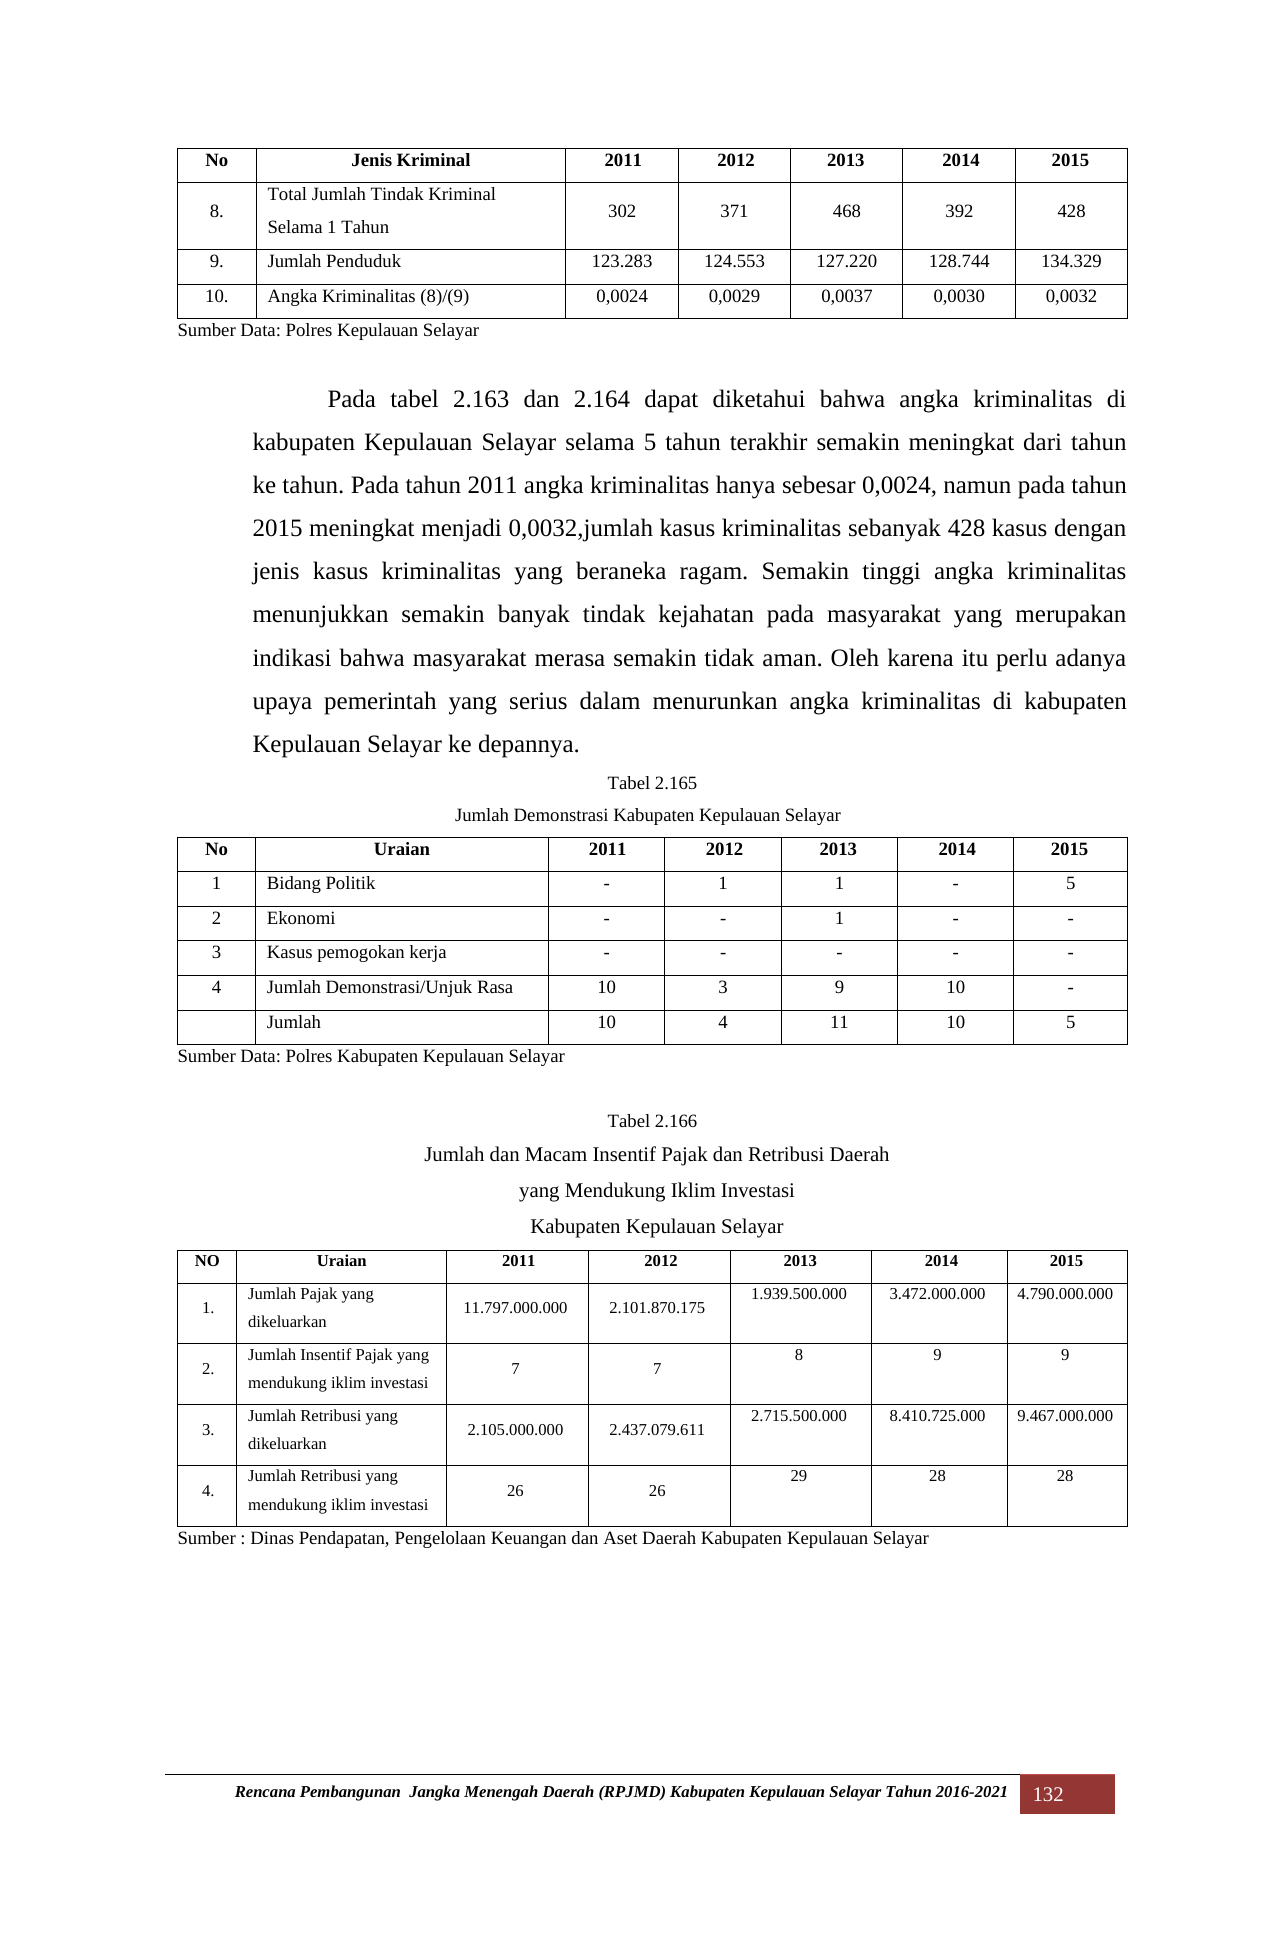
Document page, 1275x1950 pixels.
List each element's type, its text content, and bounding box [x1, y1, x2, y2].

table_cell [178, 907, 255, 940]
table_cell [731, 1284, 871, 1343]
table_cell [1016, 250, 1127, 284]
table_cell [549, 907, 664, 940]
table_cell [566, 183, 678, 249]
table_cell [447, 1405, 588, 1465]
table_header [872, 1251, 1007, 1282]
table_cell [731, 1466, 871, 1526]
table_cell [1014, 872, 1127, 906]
text yang Mendukung Iklim Investasi [187, 1178, 1127, 1202]
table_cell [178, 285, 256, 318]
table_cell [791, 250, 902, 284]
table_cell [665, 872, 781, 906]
text Sumber Data: Polres Kepulauan Selayar [177, 319, 1127, 341]
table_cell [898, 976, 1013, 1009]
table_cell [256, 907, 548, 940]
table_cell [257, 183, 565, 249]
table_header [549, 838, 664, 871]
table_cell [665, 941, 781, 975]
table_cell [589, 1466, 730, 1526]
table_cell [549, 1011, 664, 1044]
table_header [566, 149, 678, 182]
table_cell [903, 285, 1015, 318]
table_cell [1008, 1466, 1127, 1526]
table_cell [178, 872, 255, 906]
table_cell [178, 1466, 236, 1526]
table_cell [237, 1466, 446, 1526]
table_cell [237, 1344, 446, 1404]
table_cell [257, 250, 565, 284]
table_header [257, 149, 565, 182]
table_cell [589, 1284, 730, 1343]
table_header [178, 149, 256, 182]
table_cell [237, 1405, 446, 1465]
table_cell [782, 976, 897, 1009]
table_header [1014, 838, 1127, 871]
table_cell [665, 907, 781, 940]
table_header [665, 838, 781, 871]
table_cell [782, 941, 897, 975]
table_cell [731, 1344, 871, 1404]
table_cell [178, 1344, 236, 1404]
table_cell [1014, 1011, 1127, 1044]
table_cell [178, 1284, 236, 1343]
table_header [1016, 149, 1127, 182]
text Tabel 2.166 [177, 1110, 1127, 1131]
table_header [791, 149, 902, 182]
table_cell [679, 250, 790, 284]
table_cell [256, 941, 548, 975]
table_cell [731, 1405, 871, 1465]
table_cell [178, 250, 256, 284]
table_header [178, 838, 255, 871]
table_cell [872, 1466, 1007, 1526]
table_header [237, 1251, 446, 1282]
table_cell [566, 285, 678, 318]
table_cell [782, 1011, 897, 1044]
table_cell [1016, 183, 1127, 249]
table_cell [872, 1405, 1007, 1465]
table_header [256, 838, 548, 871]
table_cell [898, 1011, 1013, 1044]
text Pada tabel 2.163 dan 2.164 dapat diketahui bahwa angka kriminalitas di kabupaten Kepulauan Selayar selama 5 tahun terakhir semakin meningkat dari tahun ke tahun. Pada tahun 2011 angka kriminalitas hanya sebesar 0,0024, namun pada tahun 2015 meningkat menjadi 0,0032,jumlah kasus kriminalitas sebanyak 428 kasus dengan jenis kasus kriminalitas yang beraneka ragam. Semakin tinggi angka kriminalitas menunjukkan semakin banyak tindak kejahatan pada masyarakat yang merupakan indikasi bahwa masyarakat merasa semakin tidak aman. Oleh karena itu perlu adanya upaya pemerintah yang serius dalam menurunkan angka kriminalitas di kabupaten Kepulauan Selayar ke depannya. [252, 384, 1127, 758]
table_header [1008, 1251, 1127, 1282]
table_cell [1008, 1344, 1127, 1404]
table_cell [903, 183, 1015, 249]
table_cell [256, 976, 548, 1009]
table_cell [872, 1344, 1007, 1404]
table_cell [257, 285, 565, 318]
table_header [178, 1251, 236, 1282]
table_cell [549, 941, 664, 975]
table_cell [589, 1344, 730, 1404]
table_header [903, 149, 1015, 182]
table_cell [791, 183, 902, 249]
text Sumber Data: Polres Kabupaten Kepulauan Selayar [177, 1045, 1127, 1067]
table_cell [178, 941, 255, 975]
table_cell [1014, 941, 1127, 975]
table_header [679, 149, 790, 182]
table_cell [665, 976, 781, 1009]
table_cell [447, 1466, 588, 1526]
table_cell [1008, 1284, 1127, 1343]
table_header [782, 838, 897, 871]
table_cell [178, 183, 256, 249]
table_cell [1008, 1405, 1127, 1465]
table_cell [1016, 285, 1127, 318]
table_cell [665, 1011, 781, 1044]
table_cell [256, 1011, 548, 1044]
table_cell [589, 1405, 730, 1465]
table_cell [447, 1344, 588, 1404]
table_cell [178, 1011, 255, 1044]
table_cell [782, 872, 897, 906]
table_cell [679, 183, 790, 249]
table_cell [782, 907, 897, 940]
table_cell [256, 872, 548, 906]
text Sumber : Dinas Pendapatan, Pengelolaan Keuangan dan Aset Daerah Kabupaten Kepulauan Selayar [177, 1527, 1127, 1549]
text Jumlah dan Macam Insentif Pajak dan Retribusi Daerah [187, 1142, 1127, 1166]
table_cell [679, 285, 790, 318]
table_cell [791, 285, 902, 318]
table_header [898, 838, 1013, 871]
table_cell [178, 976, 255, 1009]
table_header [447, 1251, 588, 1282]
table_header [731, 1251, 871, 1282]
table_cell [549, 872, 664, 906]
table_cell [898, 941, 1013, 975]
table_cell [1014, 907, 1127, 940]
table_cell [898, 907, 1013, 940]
text Kabupaten Kepulauan Selayar [187, 1214, 1127, 1238]
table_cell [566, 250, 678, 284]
text Tabel 2.165 [177, 772, 1127, 794]
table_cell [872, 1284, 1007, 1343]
text Jumlah Demonstrasi Kabupaten Kepulauan Selayar [177, 804, 1118, 826]
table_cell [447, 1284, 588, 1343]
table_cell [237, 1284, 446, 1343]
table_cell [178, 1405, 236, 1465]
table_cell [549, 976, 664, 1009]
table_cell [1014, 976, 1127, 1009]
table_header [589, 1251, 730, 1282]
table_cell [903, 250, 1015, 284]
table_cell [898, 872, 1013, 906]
